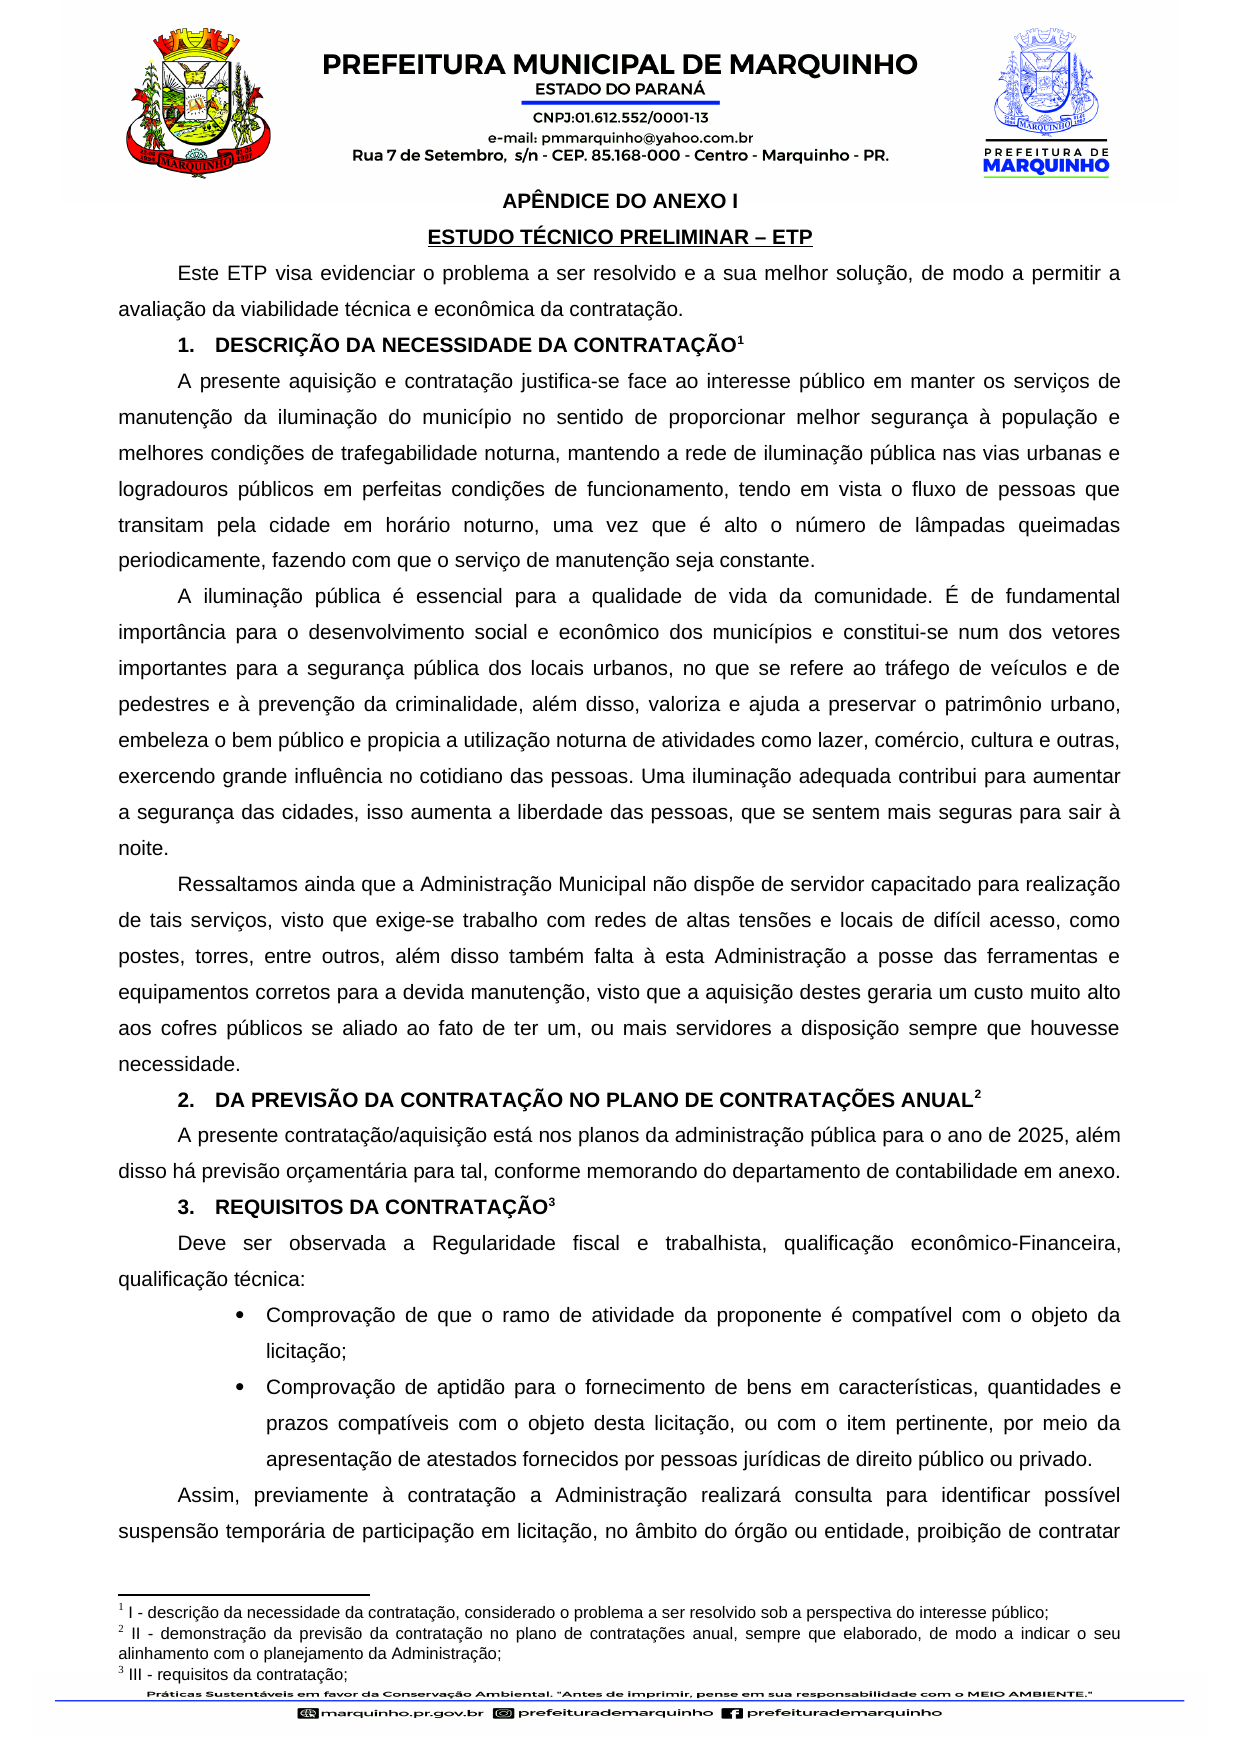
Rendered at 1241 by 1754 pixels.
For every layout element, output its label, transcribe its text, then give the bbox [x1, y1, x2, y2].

list Comprovação de que o ramo de atividade da proponente é compatível com o objeto da licitação; [236, 1303, 1122, 1363]
list DESCRIÇÃO DA NECESSIDADE DA CONTRATAÇÃO [177, 333, 1122, 357]
picture [60, 0, 1181, 203]
picture [31, 1673, 1208, 1736]
text A presente contratação/aquisição está nos planos da administração pública para o ano de 2025, além disso há previsão orçamentária para tal, conforme memorando do departamento de contabilidade em anexo. [118, 1123, 1122, 1183]
text Deve ser observada a Regularidade fiscal e trabalhista, qualificação econômico-Financeira, qualificação técnica: [118, 1231, 1122, 1291]
text Este ETP visa evidenciar o problema a ser resolvido e a sua melhor solução, de modo a permitir a avaliação da viabilidade técnica e econômica da contratação. [118, 261, 1122, 321]
text A iluminação pública é essencial para a qualidade de vida da comunidade. É de fundamental importância para o desenvolvimento social e econômico dos municípios e constitui-se num dos vetores importantes para a segurança pública dos locais urbanos, no que se refere ao tráfego de veículos e de pedestres e à prevenção da criminalidade, além disso, valoriza e ajuda a preservar o patrimônio urbano, embeleza o bem público e propicia a utilização noturna de atividades como lazer, comércio, cultura e outras, exercendo grande influência no cotidiano das pessoas. Uma iluminação adequada contribui para aumentar a segurança das cidades, isso aumenta a liberdade das pessoas, que se sentem mais seguras para sair à noite. [118, 584, 1122, 860]
text ESTUDO TÉCNICO PRELIMINAR – ETP [118, 225, 1122, 249]
list Comprovação de aptidão para o fornecimento de bens em características, quantidades e prazos compatíveis com o objeto desta licitação, ou com o item pertinente, por meio da apresentação de atestados fornecidos por pessoas jurídicas de direito público ou privado. [236, 1375, 1122, 1471]
text APÊNDICE DO ANEXO I [118, 189, 1122, 213]
text DA PREVISÃO DA CONTRATAÇÃO NO PLANO DE CONTRATAÇÕES ANUAL [177, 1087, 1122, 1111]
text A presente aquisição e contratação justifica-se face ao interesse público em manter os serviços de manutenção da iluminação do município no sentido de proporcionar melhor segurança à população e melhores condições de trafegabilidade noturna, mantendo a rede de iluminação pública nas vias urbanas e logradouros públicos em perfeitas condições de funcionamento, tendo em vista o fluxo de pessoas que transitam pela cidade em horário noturno, uma vez que é alto o número de lâmpadas queimadas periodicamente, fazendo com que o serviço de manutenção seja constante. [118, 369, 1122, 572]
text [118, 1483, 1122, 1543]
text Ressaltamos ainda que a Administração Municipal não dispõe de servidor capacitado para realização de tais serviços, visto que exige-se trabalho com redes de altas tensões e locais de difícil acesso, como postes, torres, entre outros, além disso também falta à esta Administração a posse das ferramentas e equipamentos corretos para a devida manutenção, visto que a aquisição destes geraria um custo muito alto aos cofres públicos se aliado ao fato de ter um, ou mais servidores a disposição sempre que houvesse necessidade. [118, 872, 1122, 1075]
text REQUISITOS DA CONTRATAÇÃO [177, 1195, 1122, 1219]
